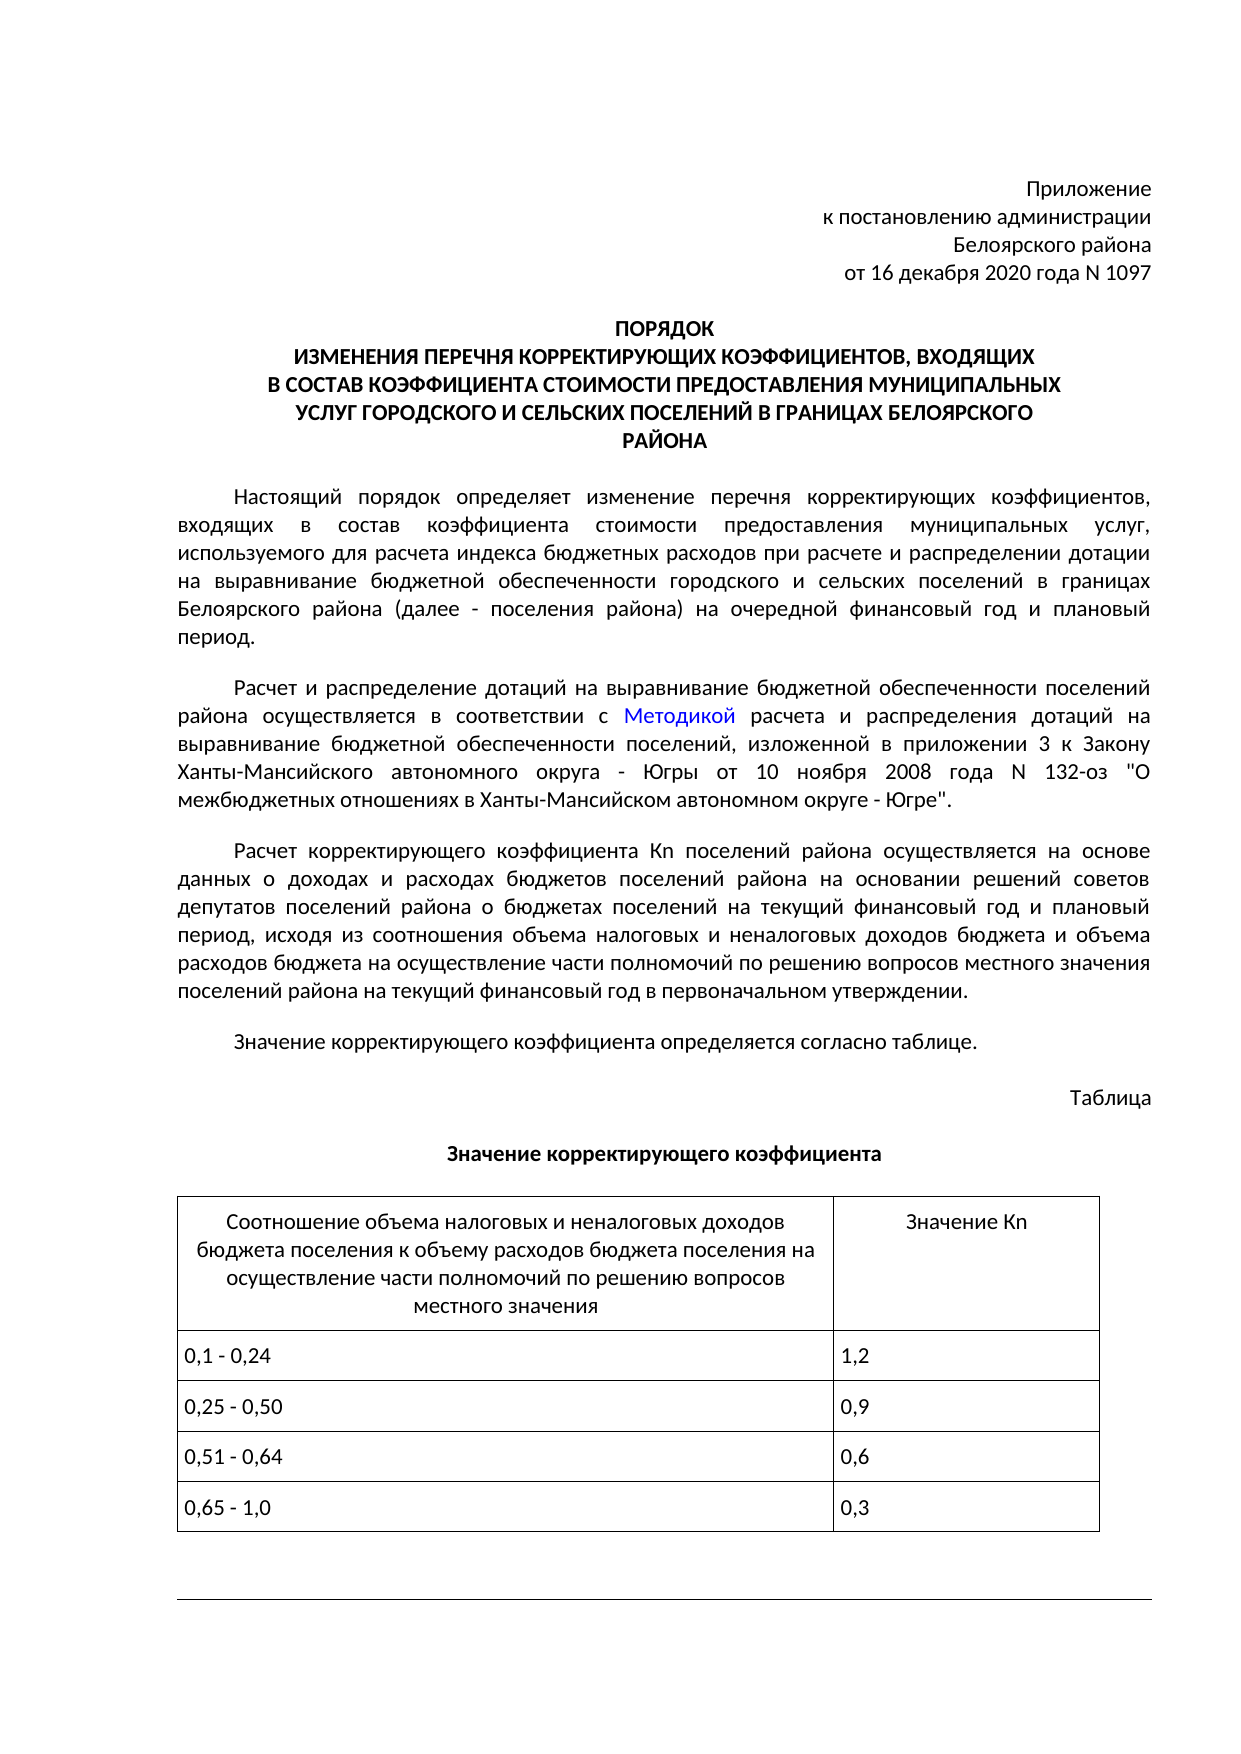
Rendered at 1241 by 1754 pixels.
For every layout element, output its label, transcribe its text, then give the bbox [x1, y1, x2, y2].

text Белоярского района [177, 230, 1152, 258]
table_cell 0,9 [834, 1381, 1099, 1431]
table_cell 0,1 - 0,24 [178, 1331, 833, 1380]
table_header Значение Кn [834, 1197, 1099, 1330]
text Значение корректирующего коэффициента определяется согласно таблице. [177, 1027, 1152, 1056]
table_header Соотношение объема налоговых и неналоговых доходов бюджета поселения к объему расходов бюджета поселения на осуществление части полномочий по решению вопросов местного значения [178, 1197, 833, 1330]
text В СОСТАВ КОЭФФИЦИЕНТА СТОИМОСТИ ПРЕДОСТАВЛЕНИЯ МУНИЦИПАЛЬНЫХ [177, 370, 1152, 398]
table_cell 0,6 [834, 1432, 1099, 1481]
text Приложение [177, 174, 1152, 202]
text к постановлению администрации [177, 202, 1152, 230]
table_cell 0,65 - 1,0 [178, 1482, 833, 1531]
text ПОРЯДОК [177, 314, 1152, 342]
text Расчет корректирующего коэффициента Кn поселений района осуществляется на основе данных о доходах и расходах бюджетов поселений района на основании решений советов депутатов поселений района о бюджетах поселений на текущий финансовый год и плановый период, исходя из соотношения объема налоговых и неналоговых доходов бюджета и объема расходов бюджета на осуществление части полномочий по решению вопросов местного значения поселений района на текущий финансовый год в первоначальном утверждении. [177, 836, 1152, 1004]
text РАЙОНА [177, 426, 1152, 454]
text ИЗМЕНЕНИЯ ПЕРЕЧНЯ КОРРЕКТИРУЮЩИХ КОЭФФИЦИЕНТОВ, ВХОДЯЩИХ [177, 342, 1152, 370]
table_cell 1,2 [834, 1331, 1099, 1380]
text от 16 декабря 2020 года N 1097 [177, 258, 1152, 286]
text Таблица [177, 1083, 1152, 1112]
text Настоящий порядок определяет изменение перечня корректирующих коэффициентов, входящих в состав коэффициента стоимости предоставления муниципальных услуг, используемого для расчета индекса бюджетных расходов при расчете и распределении дотации на выравнивание бюджетной обеспеченности городского и сельских поселений в границах Белоярского района (далее - поселения района) на очередной финансовый год и плановый период. [177, 482, 1152, 651]
text УСЛУГ ГОРОДСКОГО И СЕЛЬСКИХ ПОСЕЛЕНИЙ В ГРАНИЦАХ БЕЛОЯРСКОГО [177, 398, 1152, 426]
text Значение корректирующего коэффициента [177, 1139, 1152, 1168]
table_cell 0,51 - 0,64 [178, 1432, 833, 1481]
table_cell 0,25 - 0,50 [178, 1381, 833, 1431]
table_cell 0,3 [834, 1482, 1099, 1531]
text Расчет и распределение дотаций на выравнивание бюджетной обеспеченности поселений района осуществляется в соответствии с Методикой расчета и распределения дотаций на выравнивание бюджетной обеспеченности поселений, изложенной в приложении 3 к Закону Ханты-Мансийского автономного округа - Югры от 10 ноября 2008 года N 132-оз "О межбюджетных отношениях в Ханты-Мансийском автономном округе - Югре". [177, 673, 1152, 813]
